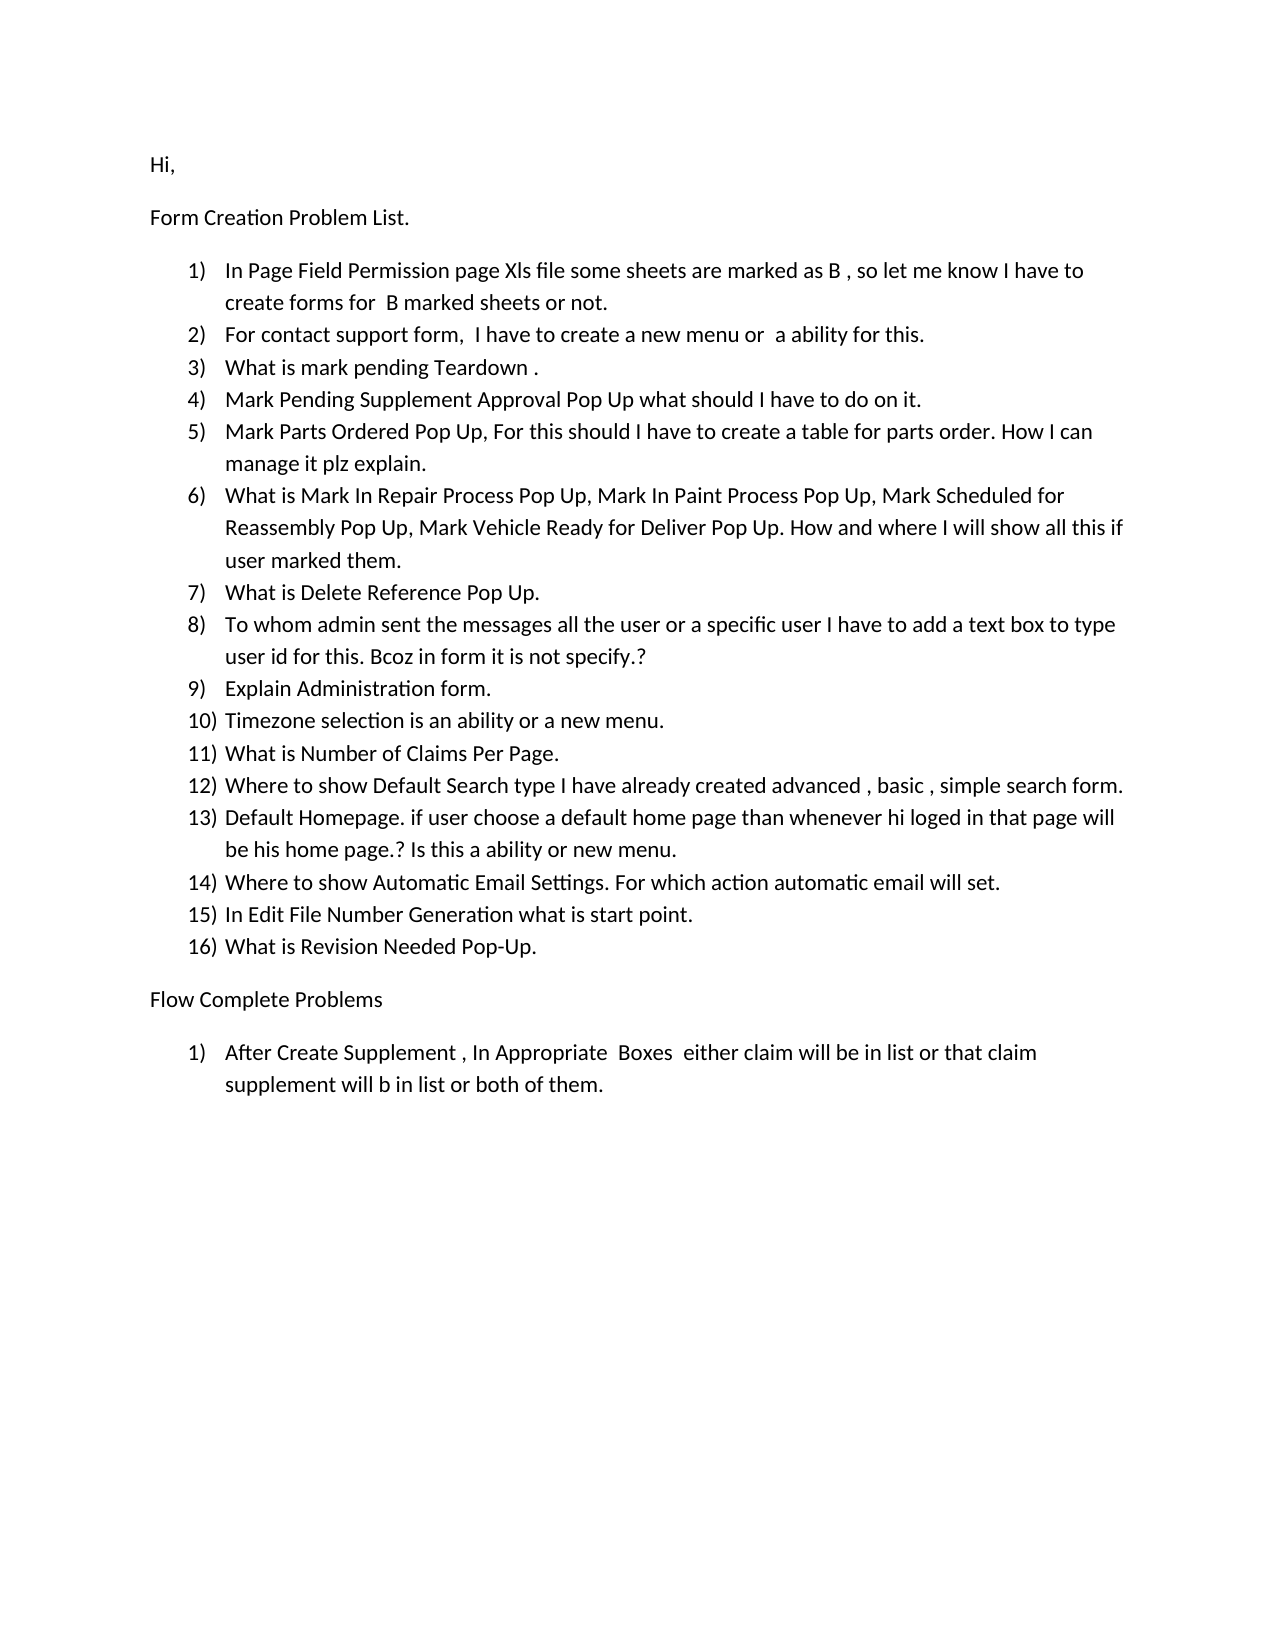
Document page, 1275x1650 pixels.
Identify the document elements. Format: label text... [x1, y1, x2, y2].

list What is Number of Claims Per Page. [187, 739, 1125, 767]
list What is Revision Needed Pop-Up. [187, 932, 1125, 960]
list In Page Field Permission page Xls file some sheets are marked as B , so let me know I have to create forms for B marked sheets or not. [187, 256, 1125, 316]
list After Create Supplement , In Appropriate Boxes either claim will be in list or that claim supplement will b in list or both of them. [187, 1038, 1125, 1098]
list Timezone selection is an ability or a new menu. [187, 707, 1125, 735]
list What is mark pending Teardown . [187, 353, 1125, 381]
list Default Homepage. if user choose a default home page than whenever hi loged in that page will be his home page.? Is this a ability or new menu. [187, 803, 1125, 863]
list In Edit File Number Generation what is start point. [187, 900, 1125, 928]
list What is Mark In Repair Process Pop Up, Mark In Paint Process Pop Up, Mark Scheduled for Reassembly Pop Up, Mark Vehicle Ready for Deliver Pop Up. How and where I will show all this if user marked them. [187, 481, 1125, 574]
text Flow Complete Problems [150, 985, 1125, 1013]
text Hi, [150, 150, 1125, 178]
text Form Creation Problem List. [150, 203, 1125, 231]
list Explain Administration form. [187, 674, 1125, 702]
list Where to show Automatic Email Settings. For which action automatic email will set. [187, 868, 1125, 896]
list Mark Pending Supplement Approval Pop Up what should I have to do on it. [187, 385, 1125, 413]
list Mark Parts Ordered Pop Up, For this should I have to create a table for parts order. How I can manage it plz explain. [187, 417, 1125, 477]
list What is Delete Reference Pop Up. [187, 578, 1125, 606]
list Where to show Default Search type I have already created advanced , basic , simple search form. [187, 771, 1125, 799]
list For contact support form, I have to create a new menu or a ability for this. [187, 320, 1125, 348]
list To whom admin sent the messages all the user or a specific user I have to add a text box to type user id for this. Bcoz in form it is not specify.? [187, 610, 1125, 670]
